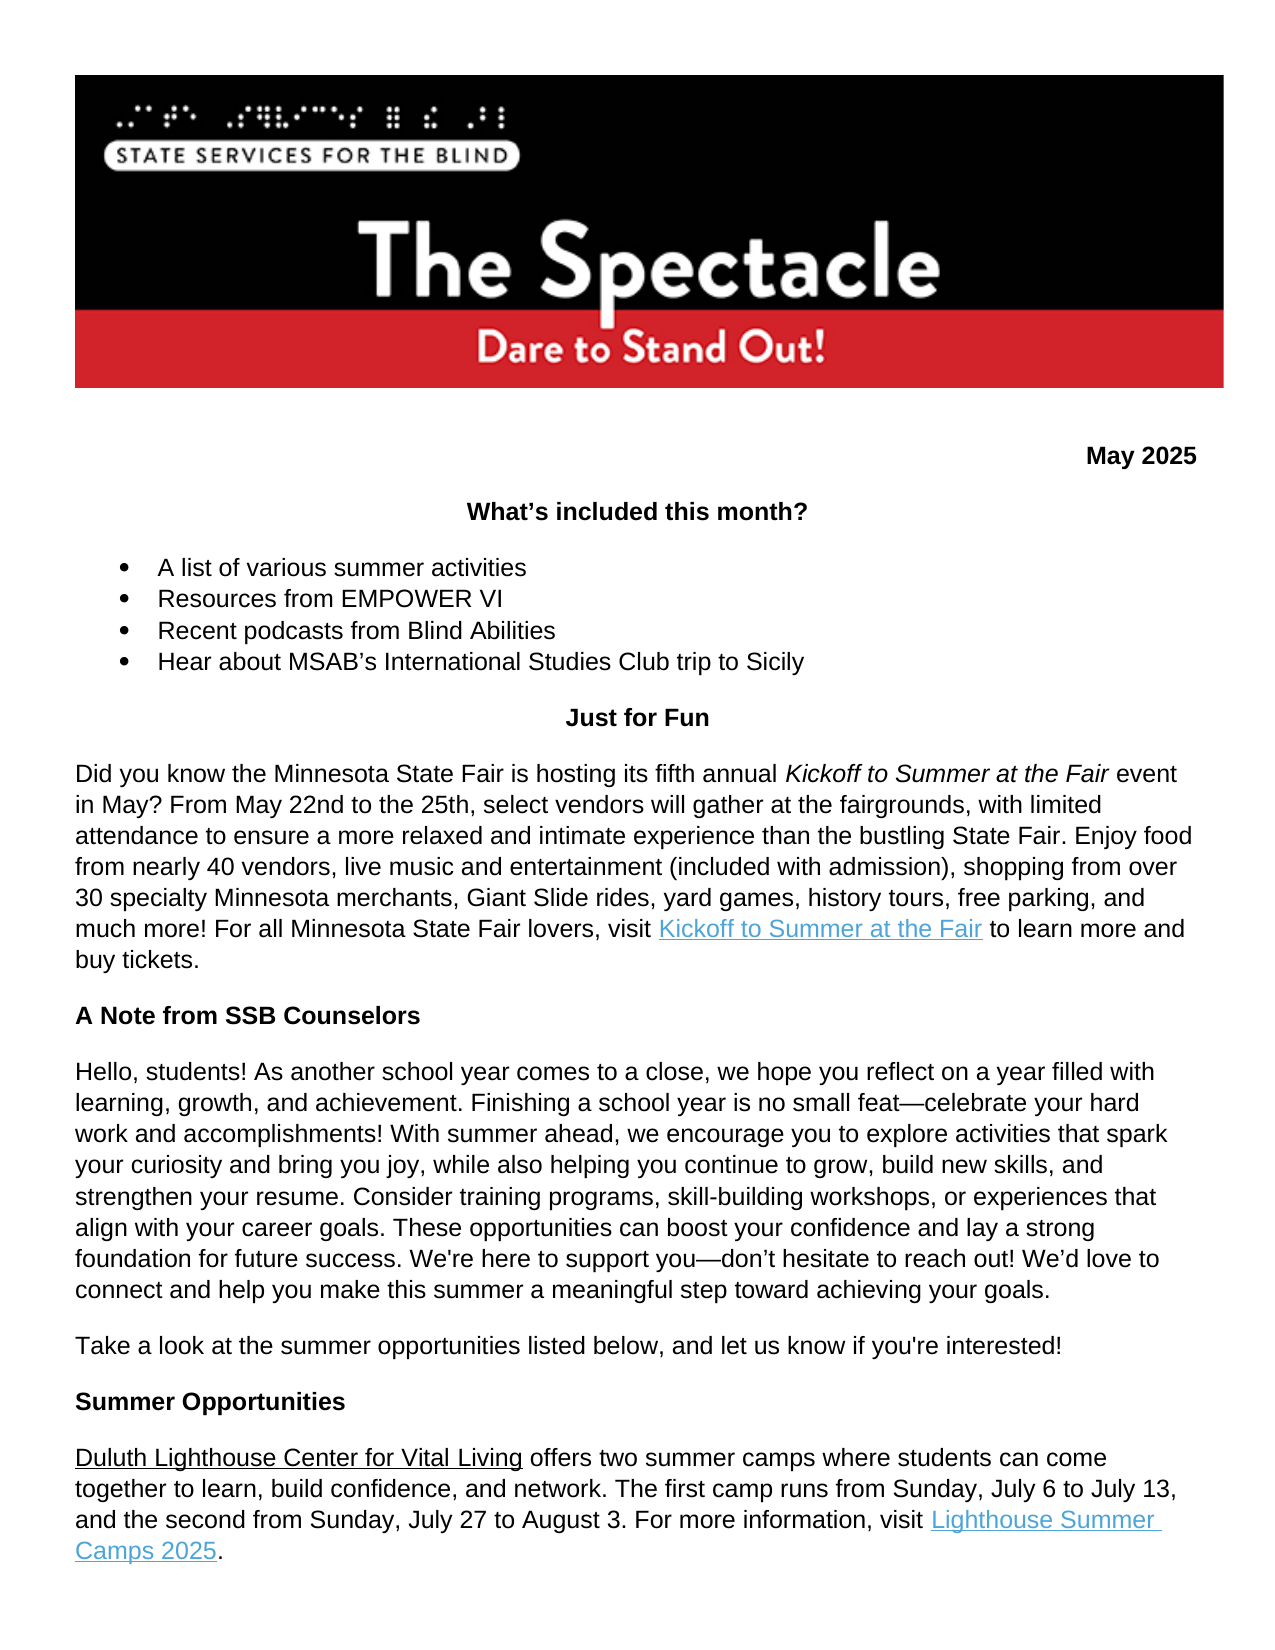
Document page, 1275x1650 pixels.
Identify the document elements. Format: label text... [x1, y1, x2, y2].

list Hear about MSAB’s International Studies Club trip to Sicily [120, 647, 1200, 676]
text May 2025 [900, 441, 1200, 470]
list Recent podcasts from Blind Abilities [120, 616, 1200, 644]
text Take a look at the summer opportunities listed below, and let us know if you're interested! [75, 1331, 1200, 1359]
text Did you know the Minnesota State Fair is hosting its fifth annual Kickoff to Summer at the Fair event in May? From May 22nd to the 25th, select vendors will gather at the fairgrounds, with limited attendance to ensure a more relaxed and intimate experience than the bustling State Fair. Enjoy food from nearly 40 vendors, live music and entertainment (included with admission), shopping from over 30 specialty Minnesota merchants, Giant Slide rides, yard games, history tours, free parking, and much more! For all Minnesota State Fair lovers, visit Kickoff to Summer at the Fair to learn more and buy tickets. [75, 759, 1200, 974]
list A list of various summer activities [120, 553, 1200, 582]
text Hello, students! As another school year comes to a close, we hope you reflect on a year filled with learning, growth, and achievement. Finishing a school year is no small feat—celebrate your hard work and accomplishments! With summer ahead, we encourage you to explore activities that spark your curiosity and bring you joy, while also helping you continue to grow, build new skills, and strengthen your resume. Consider training programs, skill-building workshops, or experiences that align with your career goals. These opportunities can boost your confidence and lay a strong foundation for future success. We're here to support you—don’t hesitate to reach out! We’d love to connect and help you make this summer a meaningful step toward achieving your goals. [75, 1057, 1200, 1303]
picture [75, 75, 1224, 388]
subtitle A Note from SSB Counselors [75, 1001, 1200, 1030]
subtitle Summer Opportunities [75, 1387, 1200, 1415]
list Resources from EMPOWER VI [120, 584, 1200, 613]
text Duluth Lighthouse Center for Vital Living offers two summer camps where students can come together to learn, build confidence, and network. The first camp runs from Sunday, July 6 to July 13, and the second from Sunday, July 27 to August 3. For more information, visit Lighthouse Summer Camps 2025. [75, 1443, 1200, 1564]
subtitle Just for Fun [75, 703, 1200, 732]
subtitle What’s included this month? [75, 497, 1200, 526]
